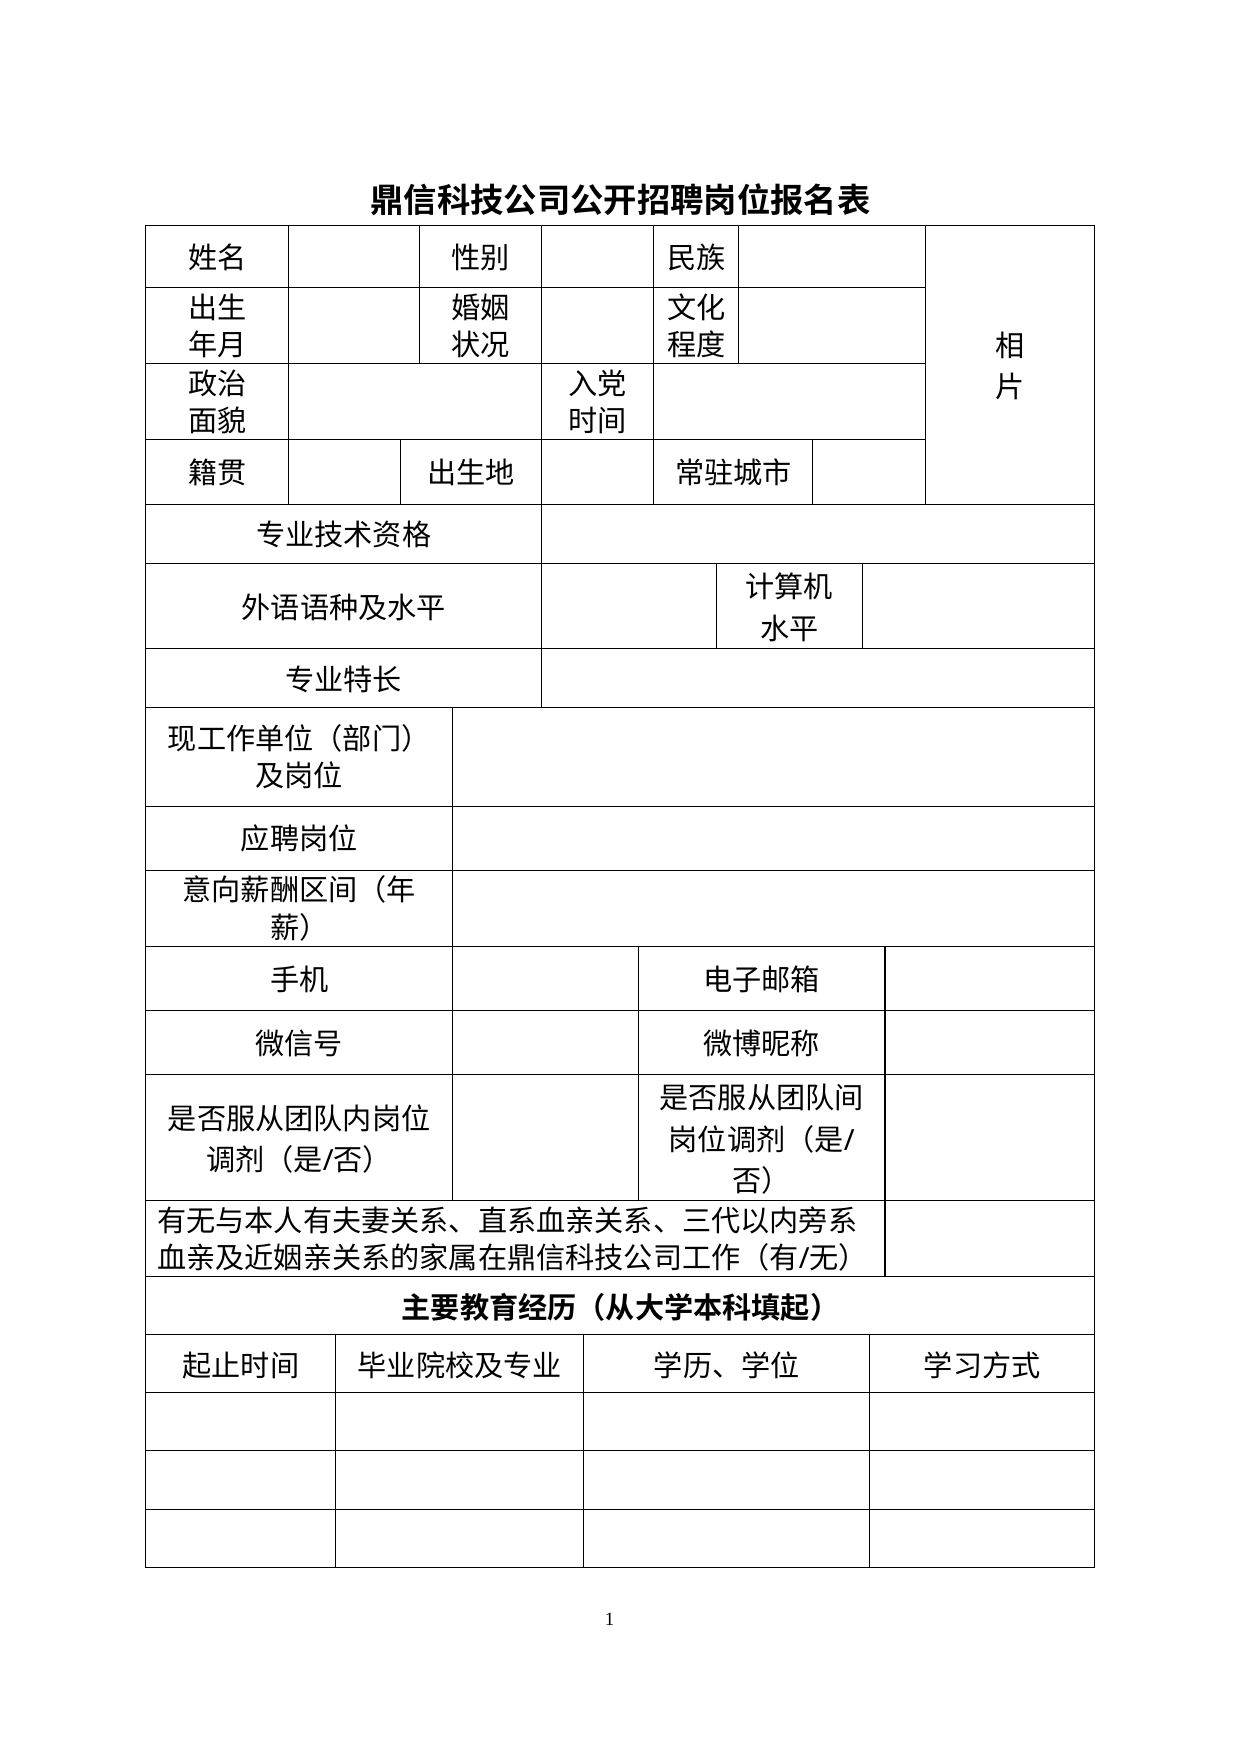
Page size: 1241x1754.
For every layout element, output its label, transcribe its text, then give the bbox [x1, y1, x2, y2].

table_header 性别 [420, 226, 541, 287]
table_cell 政治 面貌 [146, 364, 288, 439]
table_cell 意向薪酬区间（年薪） [146, 871, 452, 946]
table_cell [813, 440, 925, 503]
table_cell 手机 [146, 947, 452, 1010]
table_cell 学历、学位 [584, 1335, 869, 1392]
table_header [739, 226, 925, 287]
table_cell 学习方式 [870, 1335, 1094, 1392]
table_cell [542, 288, 653, 363]
table_cell 电子邮箱 [639, 947, 884, 1010]
table_cell [453, 1011, 638, 1074]
table_cell 专业特长 [146, 649, 541, 707]
table_cell 是否服从团队内岗位调剂（是/否） [146, 1075, 452, 1200]
table_cell 常驻城市 [654, 440, 812, 503]
table_cell [146, 1510, 335, 1567]
table_cell [146, 1451, 335, 1508]
table_cell [863, 564, 1094, 647]
table_cell [542, 440, 653, 503]
table_cell [336, 1510, 583, 1567]
table_cell [584, 1393, 869, 1450]
table_cell 应聘岗位 [146, 807, 452, 870]
table_cell [336, 1393, 583, 1450]
table_cell 出生 年月 [146, 288, 288, 363]
table_cell 毕业院校及专业 [336, 1335, 583, 1392]
table_cell [886, 947, 1094, 1010]
table_cell 入党 时间 [542, 364, 653, 439]
table_cell 是否服从团队间岗位调剂（是/否） [639, 1075, 884, 1200]
table_cell [453, 947, 638, 1010]
table_cell 现工作单位（部门）及岗位 [146, 708, 452, 806]
table_cell 婚姻 状况 [420, 288, 541, 363]
table_cell [542, 505, 1094, 563]
table_header [289, 226, 419, 287]
table_cell [542, 649, 1094, 707]
text 鼎信科技公司公开招聘岗位报名表 [187, 162, 1053, 224]
table_cell [542, 564, 716, 647]
table_cell 微博昵称 [639, 1011, 884, 1074]
table_cell [739, 288, 925, 363]
table_cell [886, 1011, 1094, 1074]
table_cell [654, 364, 925, 439]
table_header 相 片 [926, 226, 1094, 503]
table_cell [870, 1451, 1094, 1508]
table_cell 籍贯 [146, 440, 288, 503]
table_cell 出生地 [401, 440, 541, 503]
table_cell [870, 1510, 1094, 1567]
table_cell [453, 807, 1094, 870]
table_cell [584, 1451, 869, 1508]
table_header [542, 226, 653, 287]
table_cell [289, 440, 400, 503]
table_cell [289, 288, 419, 363]
table_cell 外语语种及水平 [146, 564, 541, 647]
table_cell [584, 1510, 869, 1567]
table_cell [336, 1451, 583, 1508]
table_cell 计算机 水平 [717, 564, 862, 647]
table_cell [453, 708, 1094, 806]
table_cell [886, 1201, 1094, 1276]
table_cell [886, 1075, 1094, 1200]
table_cell [289, 364, 541, 439]
table_cell 有无与本人有夫妻关系、直系血亲关系、三代以内旁系血亲及近姻亲关系的家属在鼎信科技公司工作（有/无） [146, 1201, 884, 1276]
table_cell 文化 程度 [654, 288, 738, 363]
table_cell [453, 1075, 638, 1200]
table_cell [146, 1393, 335, 1450]
table_cell 主要教育经历（从大学本科填起） [146, 1277, 1094, 1334]
table_cell [870, 1393, 1094, 1450]
table_cell 专业技术资格 [146, 505, 541, 563]
table_cell 微信号 [146, 1011, 452, 1074]
table_cell 起止时间 [146, 1335, 335, 1392]
table_cell [453, 871, 1094, 946]
table_header 民族 [654, 226, 738, 287]
table_header 姓名 [146, 226, 288, 287]
